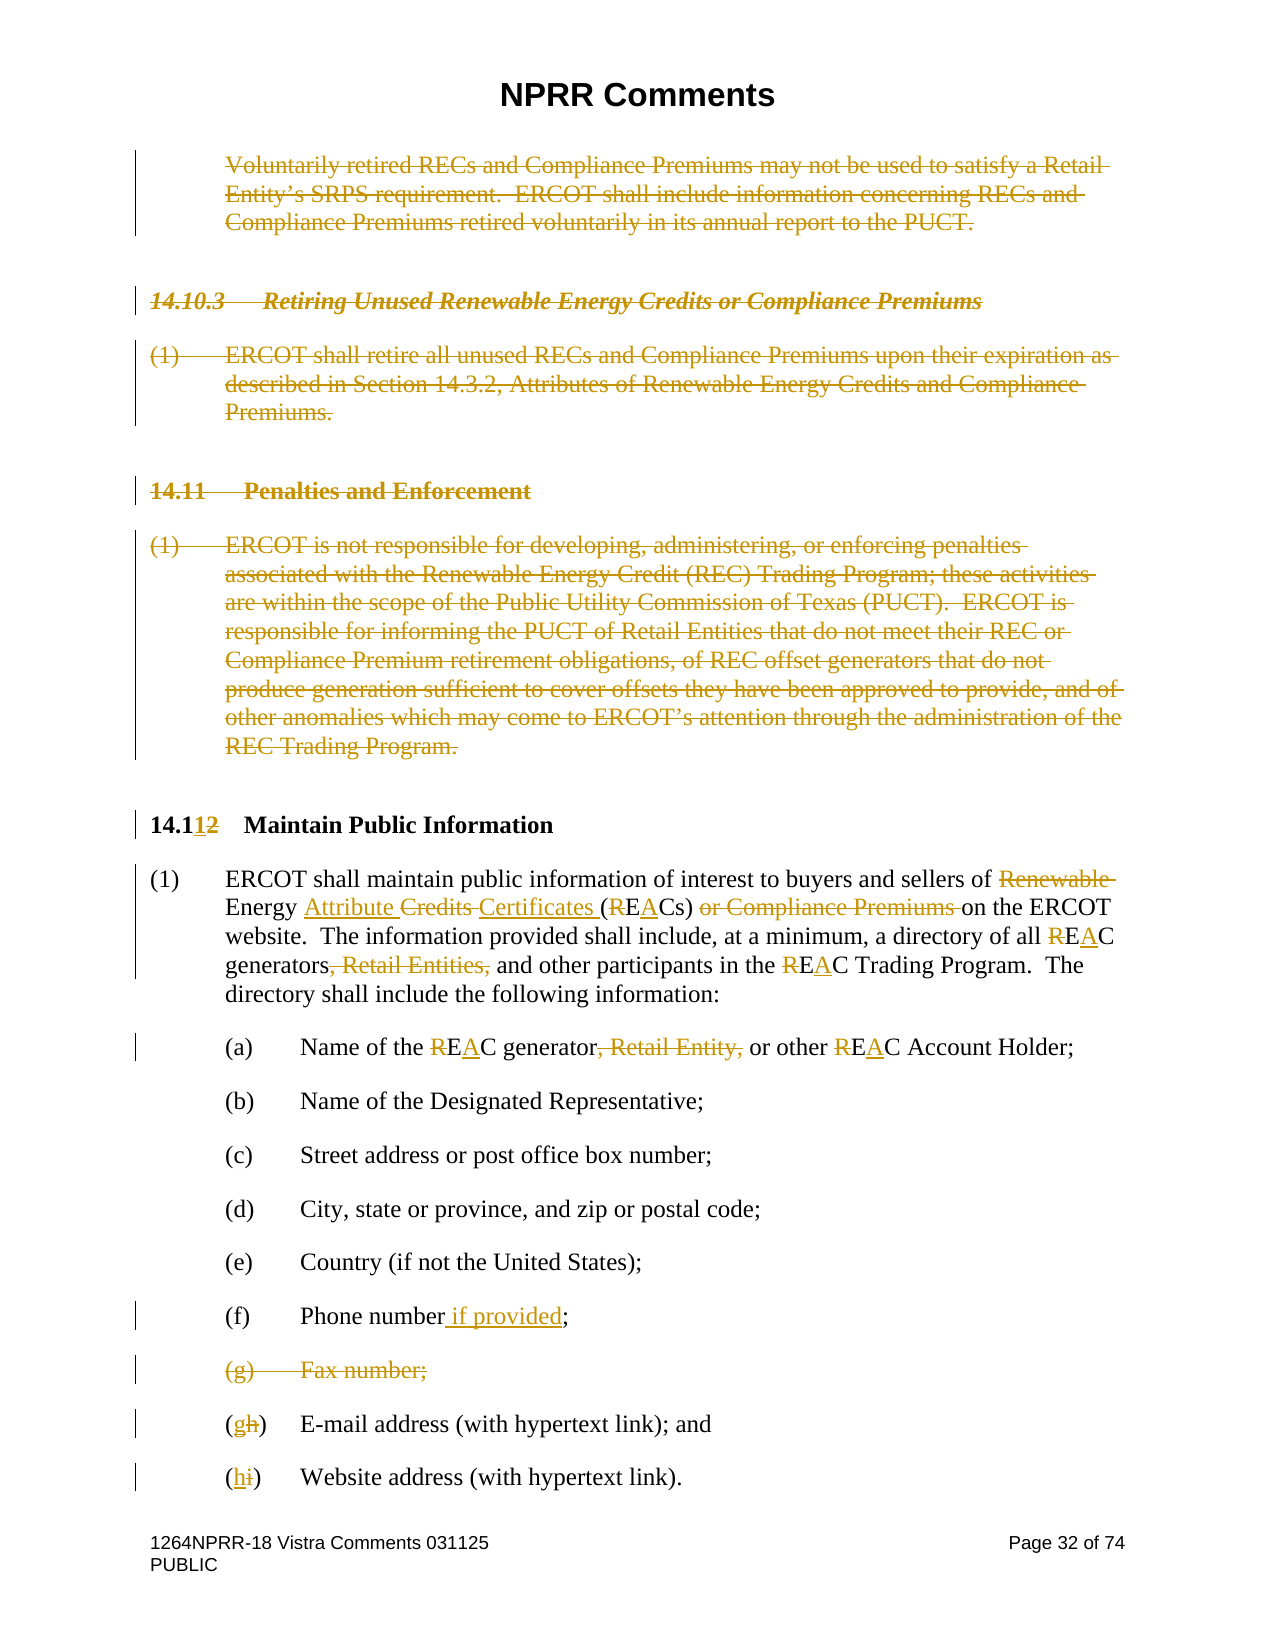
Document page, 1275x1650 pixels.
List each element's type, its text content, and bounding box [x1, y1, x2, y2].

text 14.1 Maintain Public Information [150, 810, 1125, 839]
text (b) Name of the Designated Representative; [225, 1086, 1125, 1115]
text (d) City, state or province, and zip or postal code; [225, 1194, 1125, 1222]
text (a) Name of the EC generator or other EC Account Holder; [225, 1032, 1125, 1061]
text (e) Country (if not the United States); [225, 1247, 1125, 1276]
text (f) Phone number; [225, 1301, 1125, 1330]
text (c) Street address or post office box number; [225, 1140, 1125, 1169]
text (1) ERCOT shall maintain public information of interest to buyers and sellers of Energy (ECs) on the ERCOT website. The information provided shall include, at a minimum, a directory of all EC generators and other participants in the EC Trading Program. The directory shall include the following information: [150, 864, 1125, 1007]
text () Website address (with hypertext link). [225, 1462, 1125, 1491]
text () E-mail address (with hypertext link); and [225, 1409, 1125, 1437]
